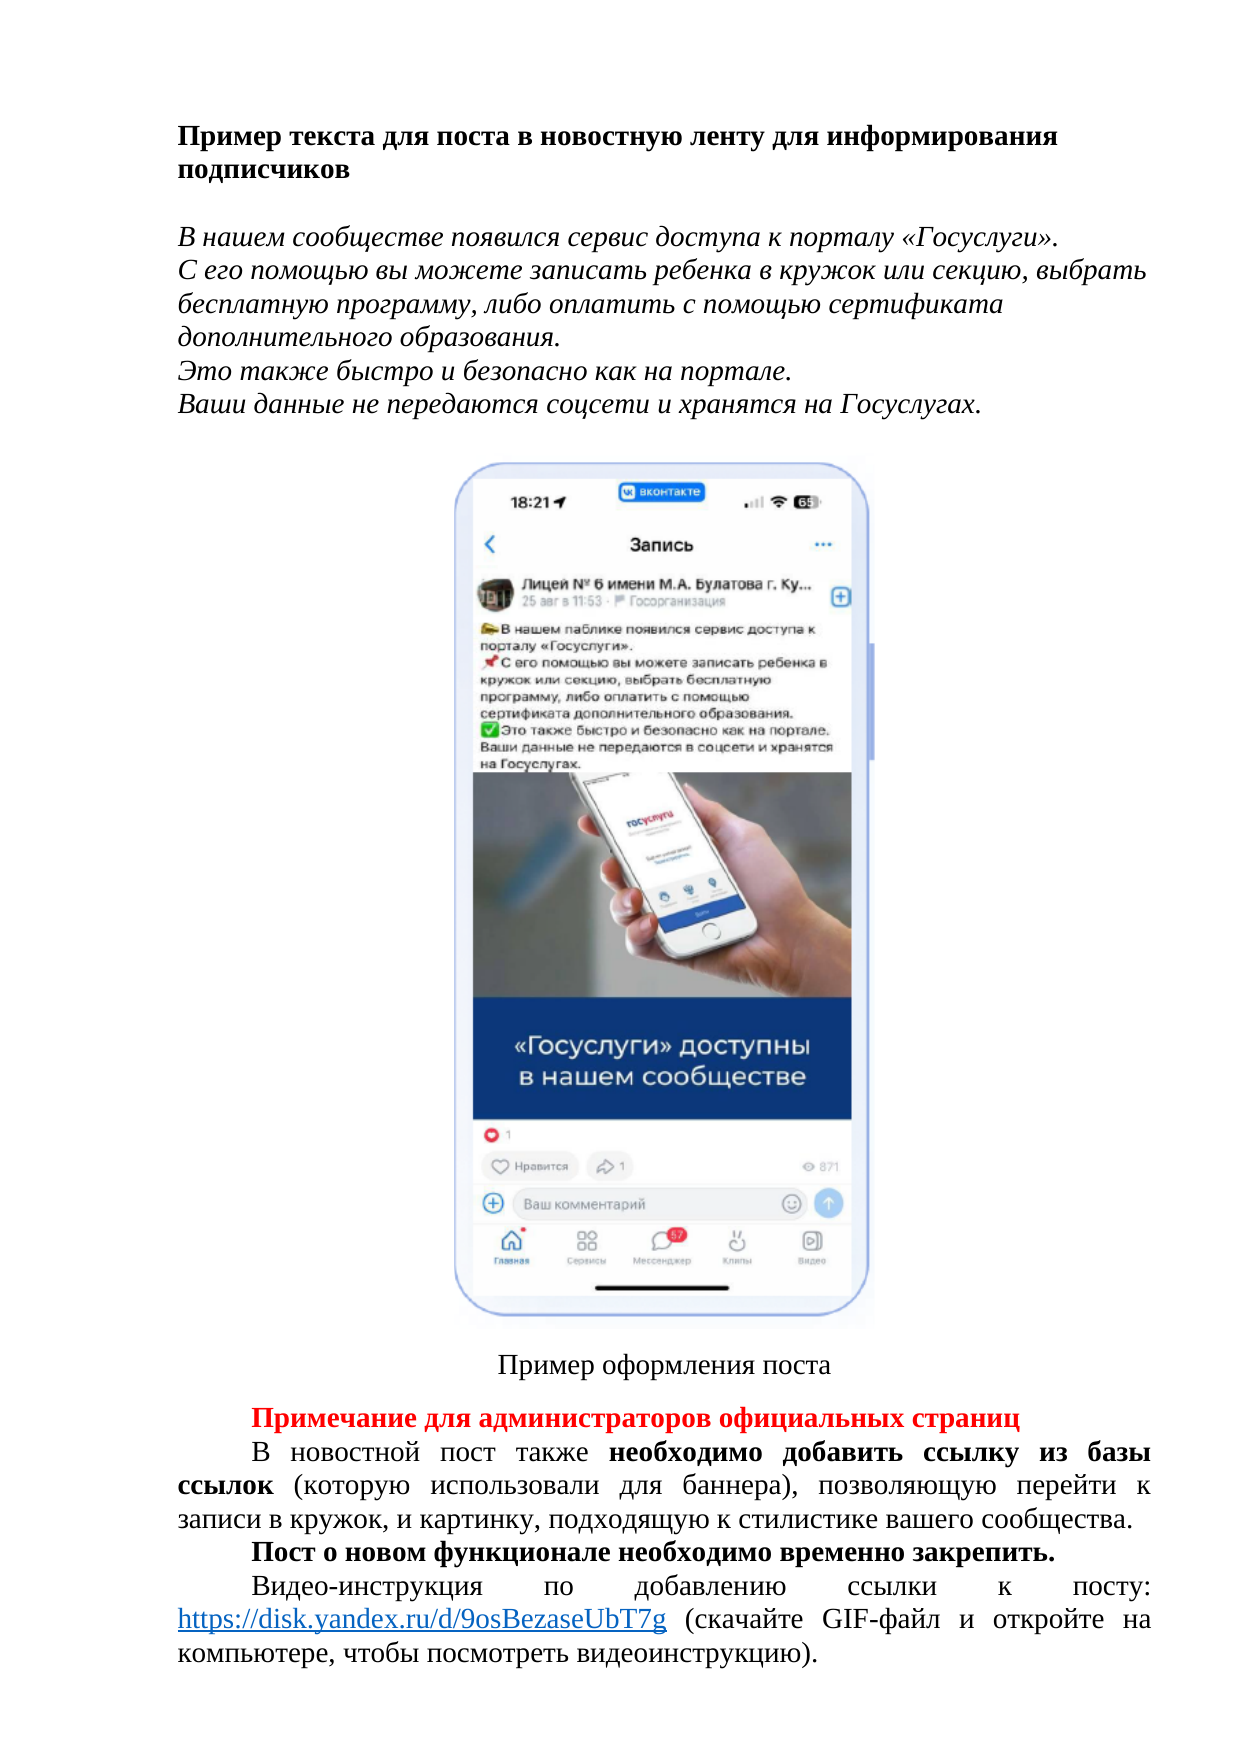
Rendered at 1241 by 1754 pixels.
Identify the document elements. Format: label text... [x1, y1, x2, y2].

text В нашем сообществе появился сервис доступа к порталу «Госуслуги». [177, 219, 1152, 252]
picture [454, 453, 875, 1329]
text Пример оформления поста [177, 1347, 1152, 1381]
text С его помощью вы можете записать ребенка в кружок или секцию, выбрать бесплатную программу, либо оплатить с помощью сертификата дополнительного образования. [177, 252, 1152, 353]
text Ваши данные не передаются соцсети и хранятся на Госуслугах. [177, 386, 1152, 420]
text Примечание для администраторов официальных страниц [177, 1400, 1152, 1434]
text Пост о новом функционале необходимо временно закрепить. [177, 1534, 1152, 1568]
text Видео-инструкция по добавлению ссылки к посту: https://disk.yandex.ru/d/9osBezaseUbT7g (скачайте GIF-файл и откройте на компьютере, чтобы посмотреть видеоинструкцию). [177, 1568, 1152, 1668]
text Пример текста для поста в новостную ленту для информирования подписчиков [177, 118, 1152, 185]
text Это также быстро и безопасно как на портале. [177, 353, 1152, 386]
text В новостной пост также необходимо добавить ссылку из базы ссылок (которую использовали для баннера), позволяющую перейти к записи в кружок, и картинку, подходящую к стилистике вашего сообщества. [177, 1434, 1152, 1534]
